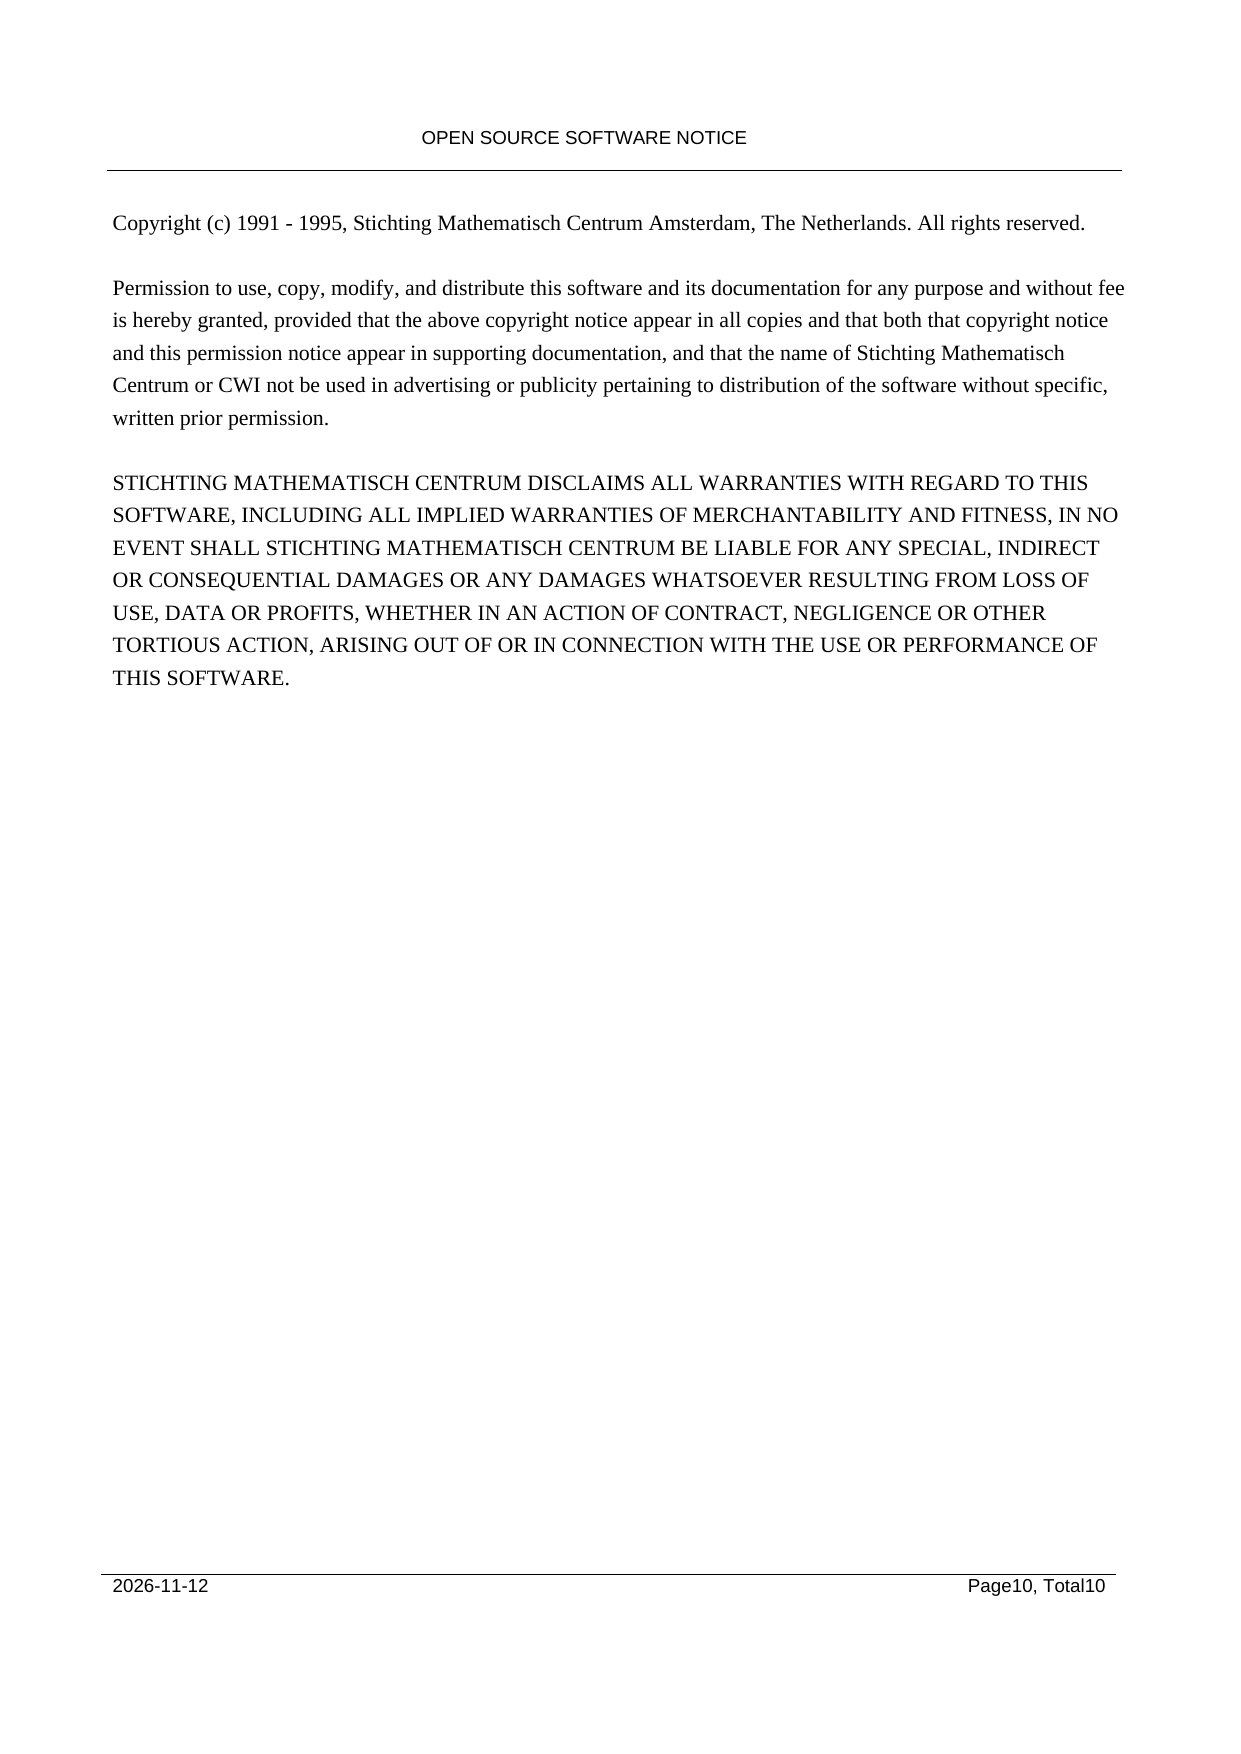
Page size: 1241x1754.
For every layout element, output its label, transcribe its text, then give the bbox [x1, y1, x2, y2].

text Copyright (c) 1991 - 1995, Stichting Mathematisch Centrum Amsterdam, The Netherlands. All rights reserved. [112, 206, 1128, 239]
text Permission to use, copy, modify, and distribute this software and its documentation for any purpose and without fee is hereby granted, provided that the above copyright notice appear in all copies and that both that copyright notice and this permission notice appear in supporting documentation, and that the name of Stichting Mathematisch Centrum or CWI not be used in advertising or publicity pertaining to distribution of the software without specific, written prior permission. [112, 271, 1128, 434]
text STICHTING MATHEMATISCH CENTRUM DISCLAIMS ALL WARRANTIES WITH REGARD TO THIS SOFTWARE, INCLUDING ALL IMPLIED WARRANTIES OF MERCHANTABILITY AND FITNESS, IN NO EVENT SHALL STICHTING MATHEMATISCH CENTRUM BE LIABLE FOR ANY SPECIAL, INDIRECT OR CONSEQUENTIAL DAMAGES OR ANY DAMAGES WHATSOEVER RESULTING FROM LOSS OF USE, DATA OR PROFITS, WHETHER IN AN ACTION OF CONTRACT, NEGLIGENCE OR OTHER TORTIOUS ACTION, ARISING OUT OF OR IN CONNECTION WITH THE USE OR PERFORMANCE OF THIS SOFTWARE. [112, 466, 1128, 694]
